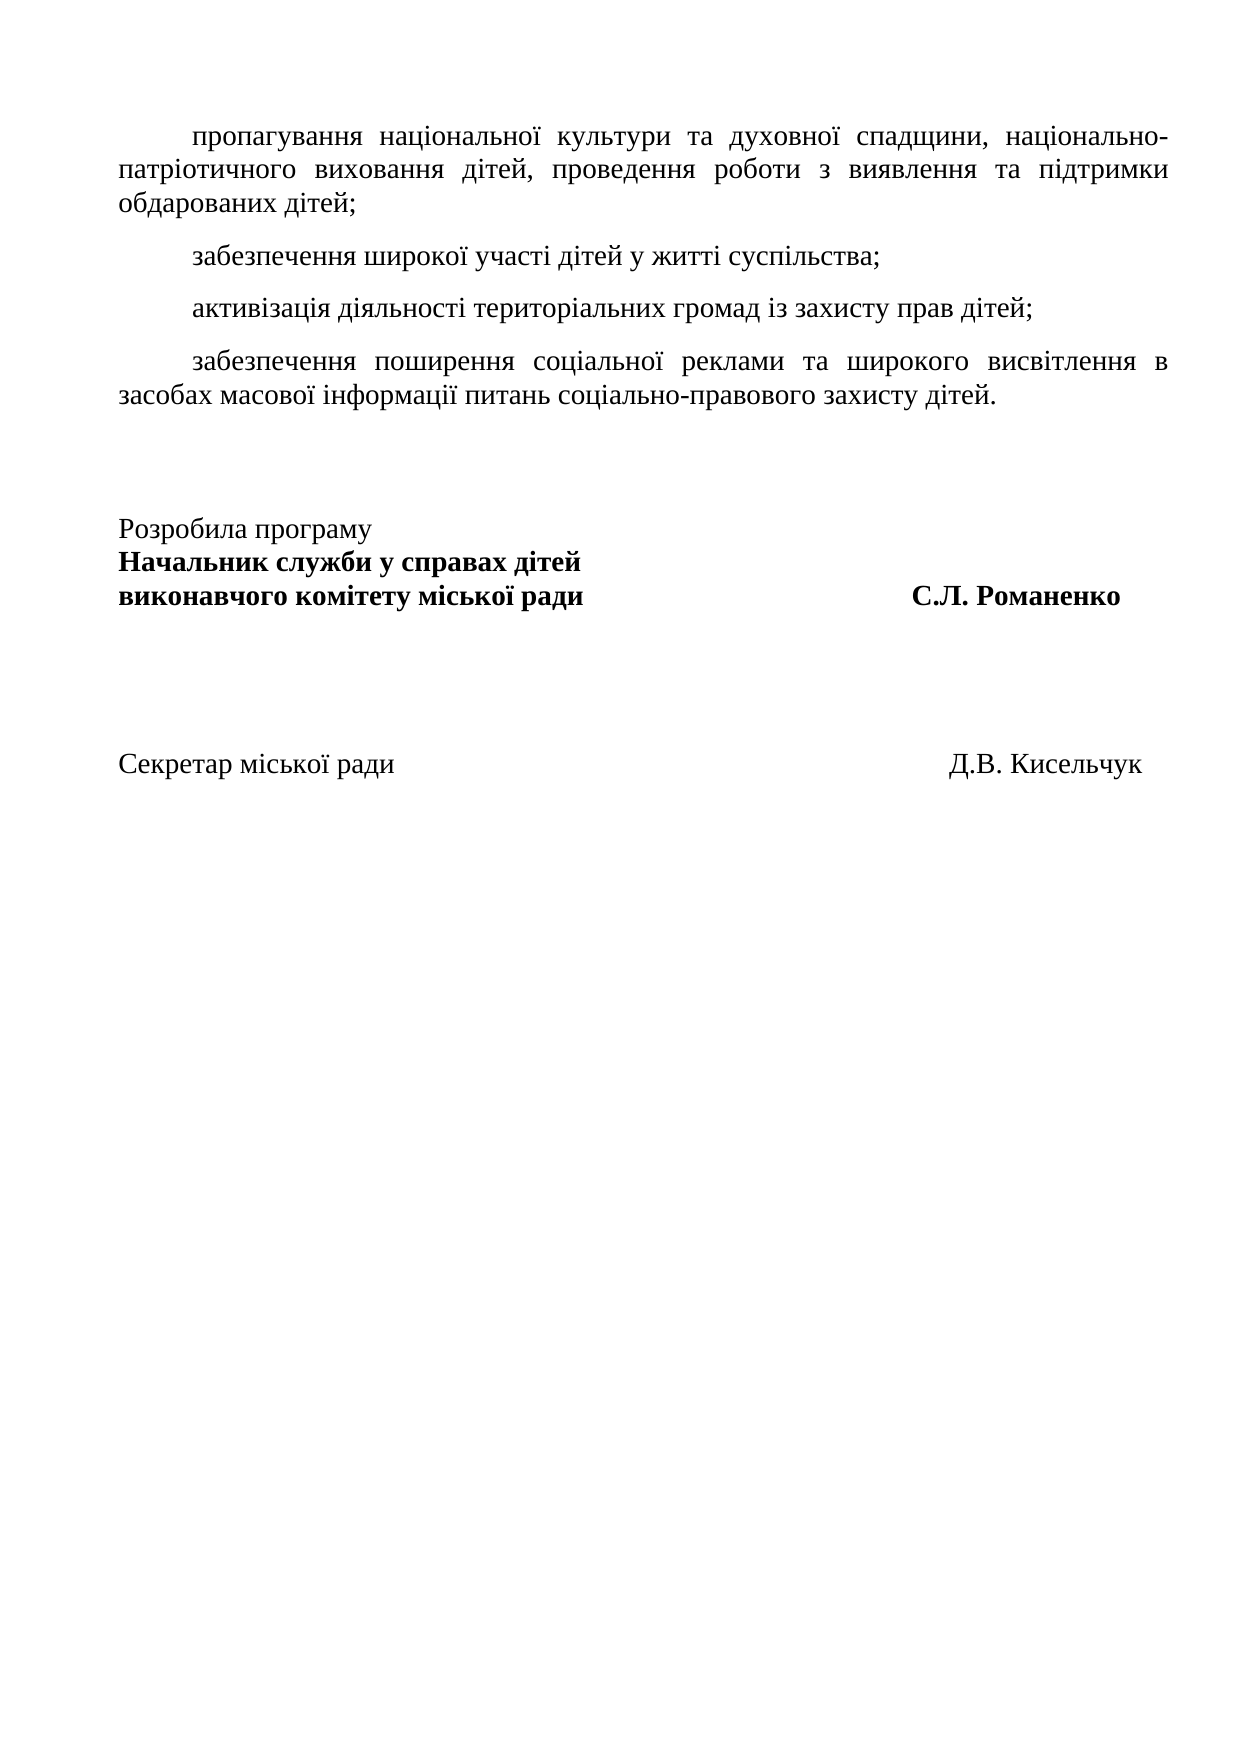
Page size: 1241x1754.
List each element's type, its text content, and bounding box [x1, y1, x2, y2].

text Секретар міської ради Д.В. Кисельчук [118, 746, 1169, 779]
text виконавчого комітету міської ради С.Л. Романенко [118, 578, 1169, 612]
text пропагування національної культури та духовної спадщини, національно-патріотичного виховання дітей, проведення роботи з виявлення та підтримки обдарованих дітей; [118, 118, 1169, 219]
text Розробила програму [118, 511, 1169, 544]
text активізація діяльності територіальних громад із захисту прав дітей; [118, 291, 1169, 324]
text забезпечення широкої участі дітей у житті суспільства; [118, 238, 1169, 271]
text забезпечення поширення соціальної реклами та широкого висвітлення в засобах масової інформації питань соціально-правового захисту дітей. [118, 343, 1169, 410]
text Начальник служби у справах дітей [118, 544, 1169, 578]
